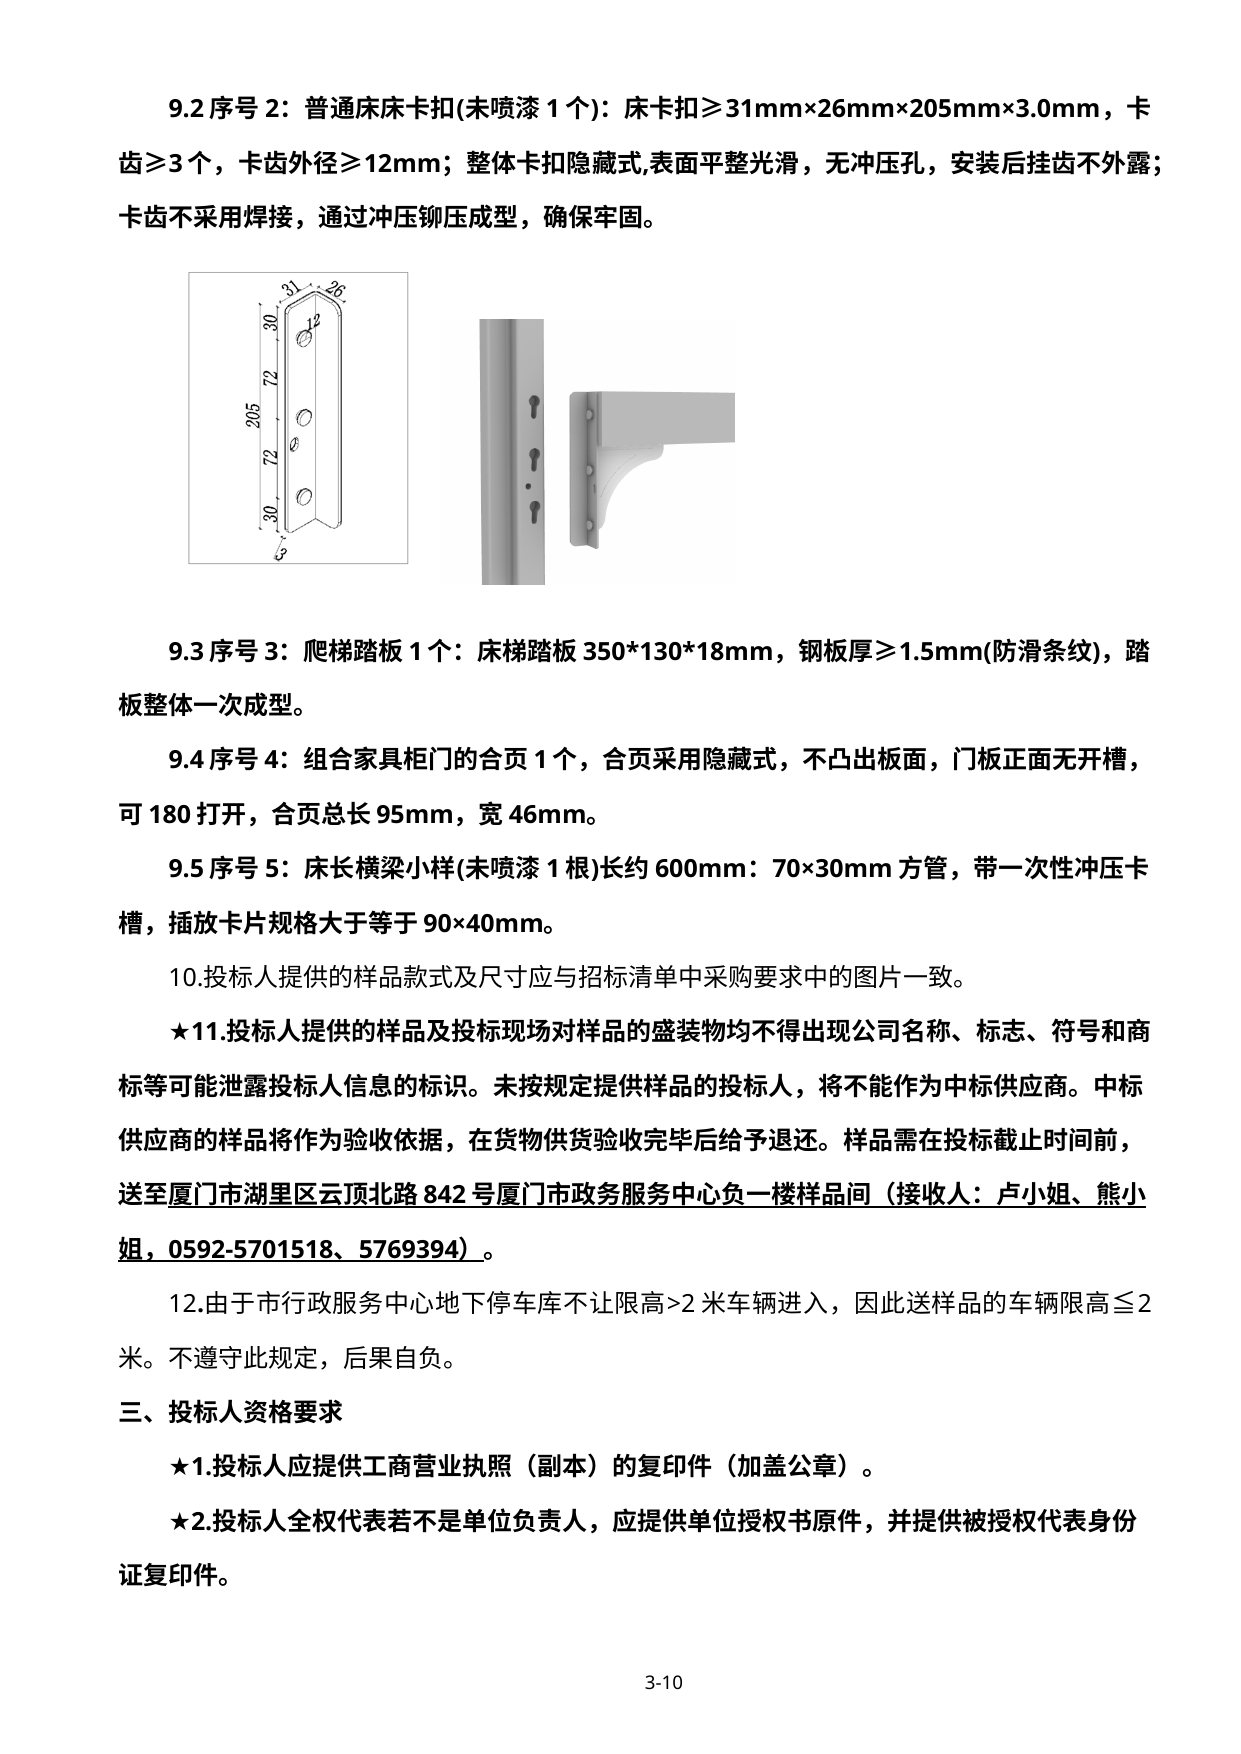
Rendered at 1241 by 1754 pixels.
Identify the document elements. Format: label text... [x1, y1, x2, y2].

text 9.4序号4：组合家具柜门的合页1个，合页采用隐藏式，不凸出板面，门板正面无开槽，可180打开，合页总长95mm，宽46mm。 [118, 740, 1152, 831]
text 10.投标人提供的样品款式及尺寸应与招标清单中采购要求中的图片一致。 [118, 957, 1152, 994]
picture [161, 251, 735, 585]
text 三、投标人资格要求 [118, 1392, 1152, 1429]
text 9.5序号5：床长横梁小样(未喷漆1根)长约600mm：70×30mm方管，带一次性冲压卡槽，插放卡片规格大于等于90×40mm。 [118, 849, 1152, 939]
text 9.2序号2：普通床床卡扣(未喷漆1个)：床卡扣≥31mm×26mm×205mm×3.0mm，卡齿≥3个，卡齿外径≥12mm；整体卡扣隐藏式,表面平整光滑，无冲压孔，安装后挂齿不外露；卡齿不采用焊接，通过冲压铆压成型，确保牢固。 [118, 89, 1152, 234]
text ★11.投标人提供的样品及投标现场对样品的盛装物均不得出现公司名称、标志、符号和商标等可能泄露投标人信息的标识。未按规定提供样品的投标人，将不能作为中标供应商。中标供应商的样品将作为验收依据，在货物供货验收完毕后给予退还。样品需在投标截止时间前，送至厦门市湖里区云顶北路842号厦门市政务服务中心负一楼样品间（接收人：卢小姐、熊小姐，0592-5701518、5769394）。 [118, 1012, 1152, 1266]
text 9.3序号3：爬梯踏板1个：床梯踏板350*130*18mm，钢板厚≥1.5mm(防滑条纹)，踏板整体一次成型。 [118, 631, 1152, 722]
text 12.由于市行政服务中心地下停车库不让限高>2米车辆进入，因此送样品的车辆限高≦2米。不遵守此规定，后果自负。 [118, 1284, 1152, 1374]
text ★2.投标人全权代表若不是单位负责人，应提供单位授权书原件，并提供被授权代表身份证复印件。 [118, 1501, 1152, 1592]
text ★1.投标人应提供工商营业执照（副本）的复印件（加盖公章）。 [118, 1447, 1152, 1483]
